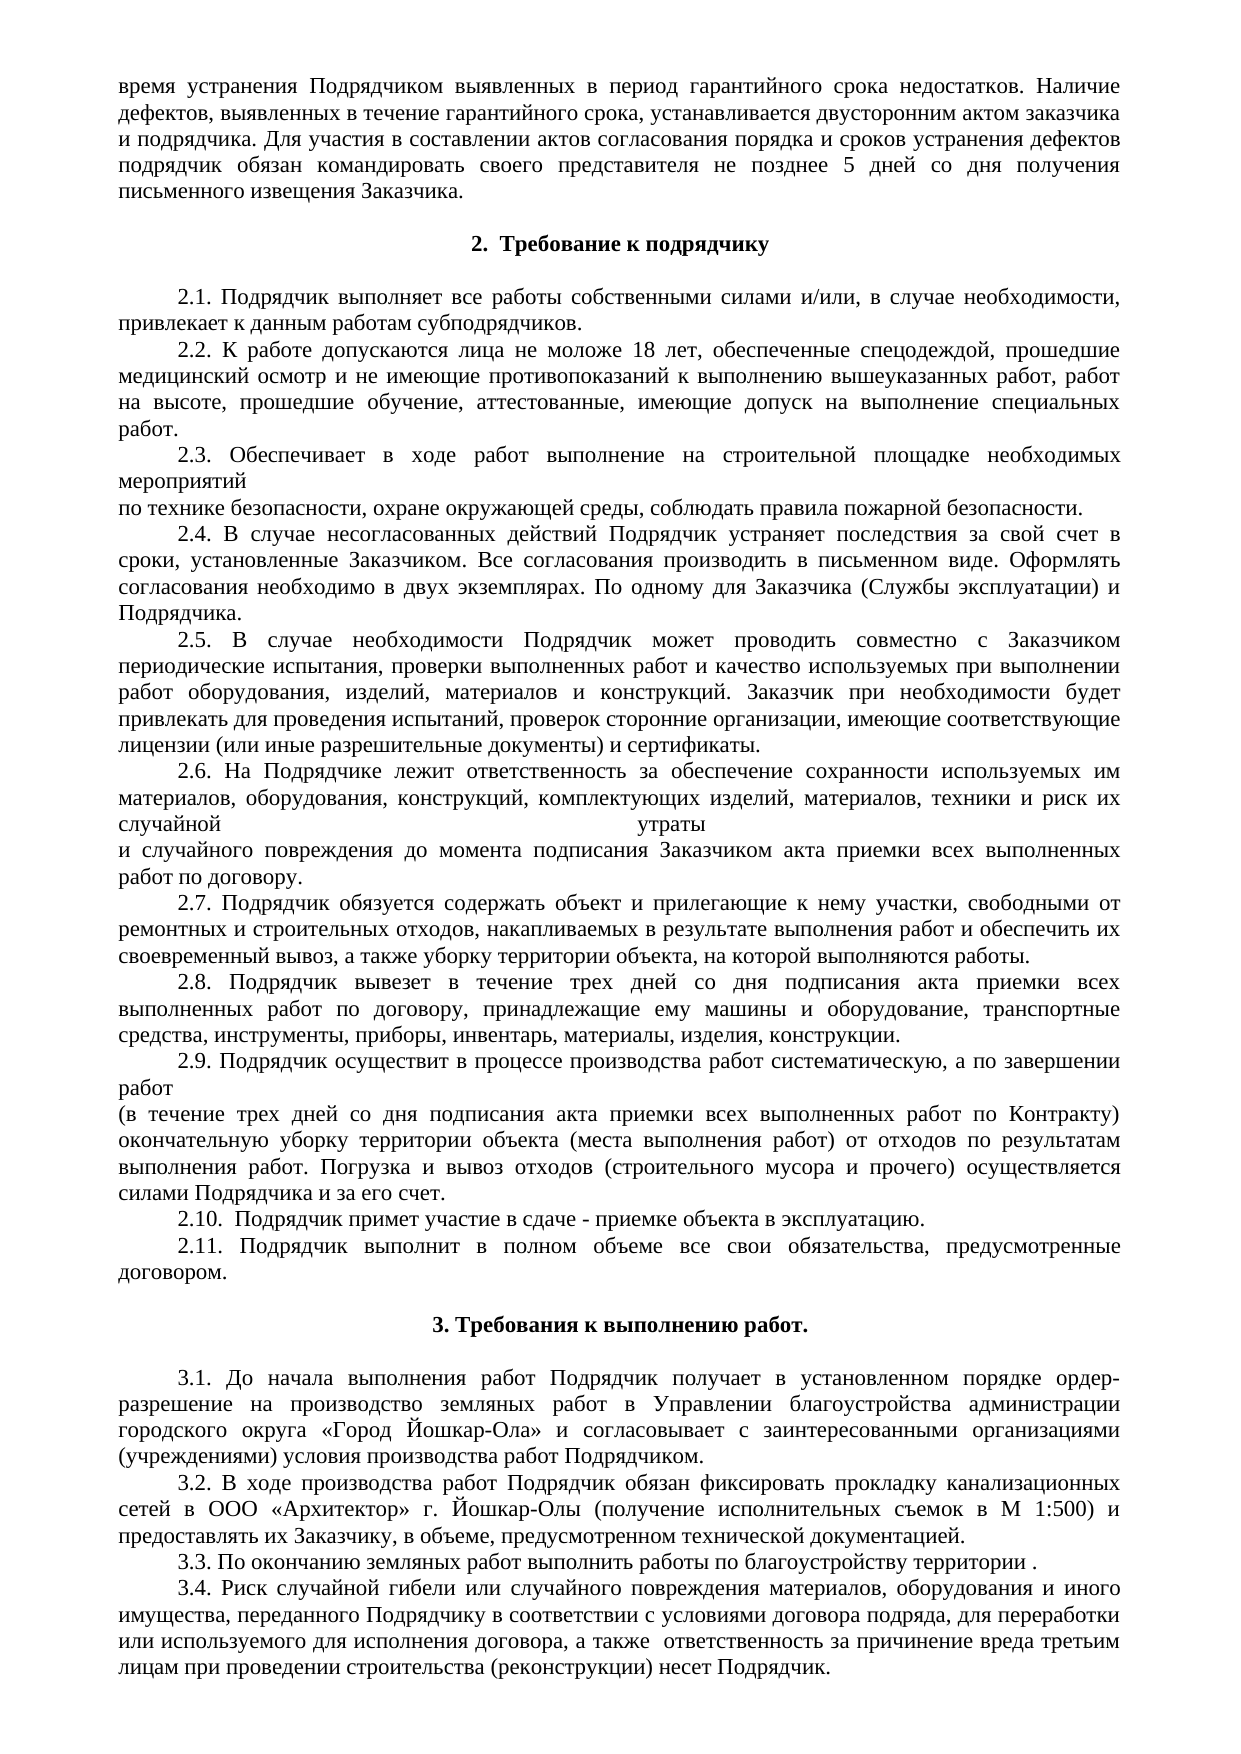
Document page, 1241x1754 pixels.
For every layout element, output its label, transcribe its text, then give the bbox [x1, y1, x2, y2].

text 2.3. Обеспечивает в ходе работ выполнение на строительной площадке необходимых мероприятий по технике безопасности, охране окружающей среды, соблюдать правила пожарной безопасности. [118, 441, 1122, 520]
text 2.6. На Подрядчике лежит ответственность за обеспечение сохранности используемых им материалов, оборудования, конструкций, комплектующих изделий, материалов, техники и риск их случайной утраты и случайного повреждения до момента подписания Заказчиком акта приемки всех выполненных работ по договору. [118, 757, 1122, 889]
text 2.8. Подрядчик вывезет в течение трех дней со дня подписания акта приемки всех выполненных работ по договору, принадлежащие ему машины и оборудование, транспортные средства, инструменты, приборы, инвентарь, материалы, изделия, конструкции. [118, 968, 1122, 1047]
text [118, 72, 1122, 204]
text 2.2. К работе допускаются лица не моложе 18 лет, обеспеченные спецодеждой, прошедшие медицинский осмотр и не имеющие противопоказаний к выполнению вышеуказанных работ, работ на высоте, прошедшие обучение, аттестованные, имеющие допуск на выполнение специальных работ. [118, 336, 1122, 441]
text 3. Требования к выполнению работ. [118, 1311, 1122, 1337]
text 3.2. В ходе производства работ Подрядчик обязан фиксировать прокладку канализационных сетей в ООО «Архитектор» г. Йошкар-Олы (получение исполнительных съемок в М 1:500) и предоставлять их Заказчику, в объеме, предусмотренном технической документацией. [118, 1469, 1122, 1548]
text 2.10. Подрядчик примет участие в сдаче - приемке объекта в эксплуатацию. [118, 1205, 1122, 1232]
text 3.1. До начала выполнения работ Подрядчик получает в установленном порядке ордер-разрешение на производство земляных работ в Управлении благоустройства администрации городского округа «Город Йошкар-Ола» и согласовывает с заинтересованными организациями (учреждениями) условия производства работ Подрядчиком. [118, 1363, 1122, 1469]
text 2.5. В случае необходимости Подрядчик может проводить совместно с Заказчиком периодические испытания, проверки выполненных работ и качество используемых при выполнении работ оборудования, изделий, материалов и конструкций. Заказчик при необходимости будет привлекать для проведения испытаний, проверок сторонние организации, имеющие соответствующие лицензии (или иные разрешительные документы) и сертификаты. [118, 626, 1122, 757]
text 2.4. В случае несогласованных действий Подрядчик устраняет последствия за свой счет в сроки, установленные Заказчиком. Все согласования производить в письменном виде. Оформлять согласования необходимо в двух экземплярах. По одному для Заказчика (Службы эксплуатации) и Подрядчика. [118, 520, 1122, 626]
text 2.9. Подрядчик осуществит в процессе производства работ систематическую, а по завершении работ (в течение трех дней со дня подписания акта приемки всех выполненных работ по Контракту) окончательную уборку территории объекта (места выполнения работ) от отходов по результатам выполнения работ. Погрузка и вывоз отходов (строительного мусора и прочего) осуществляется силами Подрядчика и за его счет. [118, 1047, 1122, 1205]
text 3.4. Риск случайной гибели или случайного повреждения материалов, оборудования и иного имущества, переданного Подрядчику в соответствии с условиями договора подряда, для переработки или используемого для исполнения договора, а также ответственность за причинение вреда третьим лицам при проведении строительства (реконструкции) несет Подрядчик. [118, 1574, 1122, 1680]
text 3.3. По окончанию земляных работ выполнить работы по благоустройству территории . [118, 1548, 1122, 1574]
text 2.1. Подрядчик выполняет все работы собственными силами и/или, в случае необходимости, привлекает к данным работам субподрядчиков. [118, 283, 1122, 336]
text 2.7. Подрядчик обязуется содержать объект и прилегающие к нему участки, свободными от ремонтных и строительных отходов, накапливаемых в результате выполнения работ и обеспечить их своевременный вывоз, а также уборку территории объекта, на которой выполняются работы. [118, 889, 1122, 968]
text 2. Требование к подрядчику [118, 230, 1122, 257]
text 2.11. Подрядчик выполнит в полном объеме все свои обязательства, предусмотренные договором. [118, 1232, 1122, 1284]
